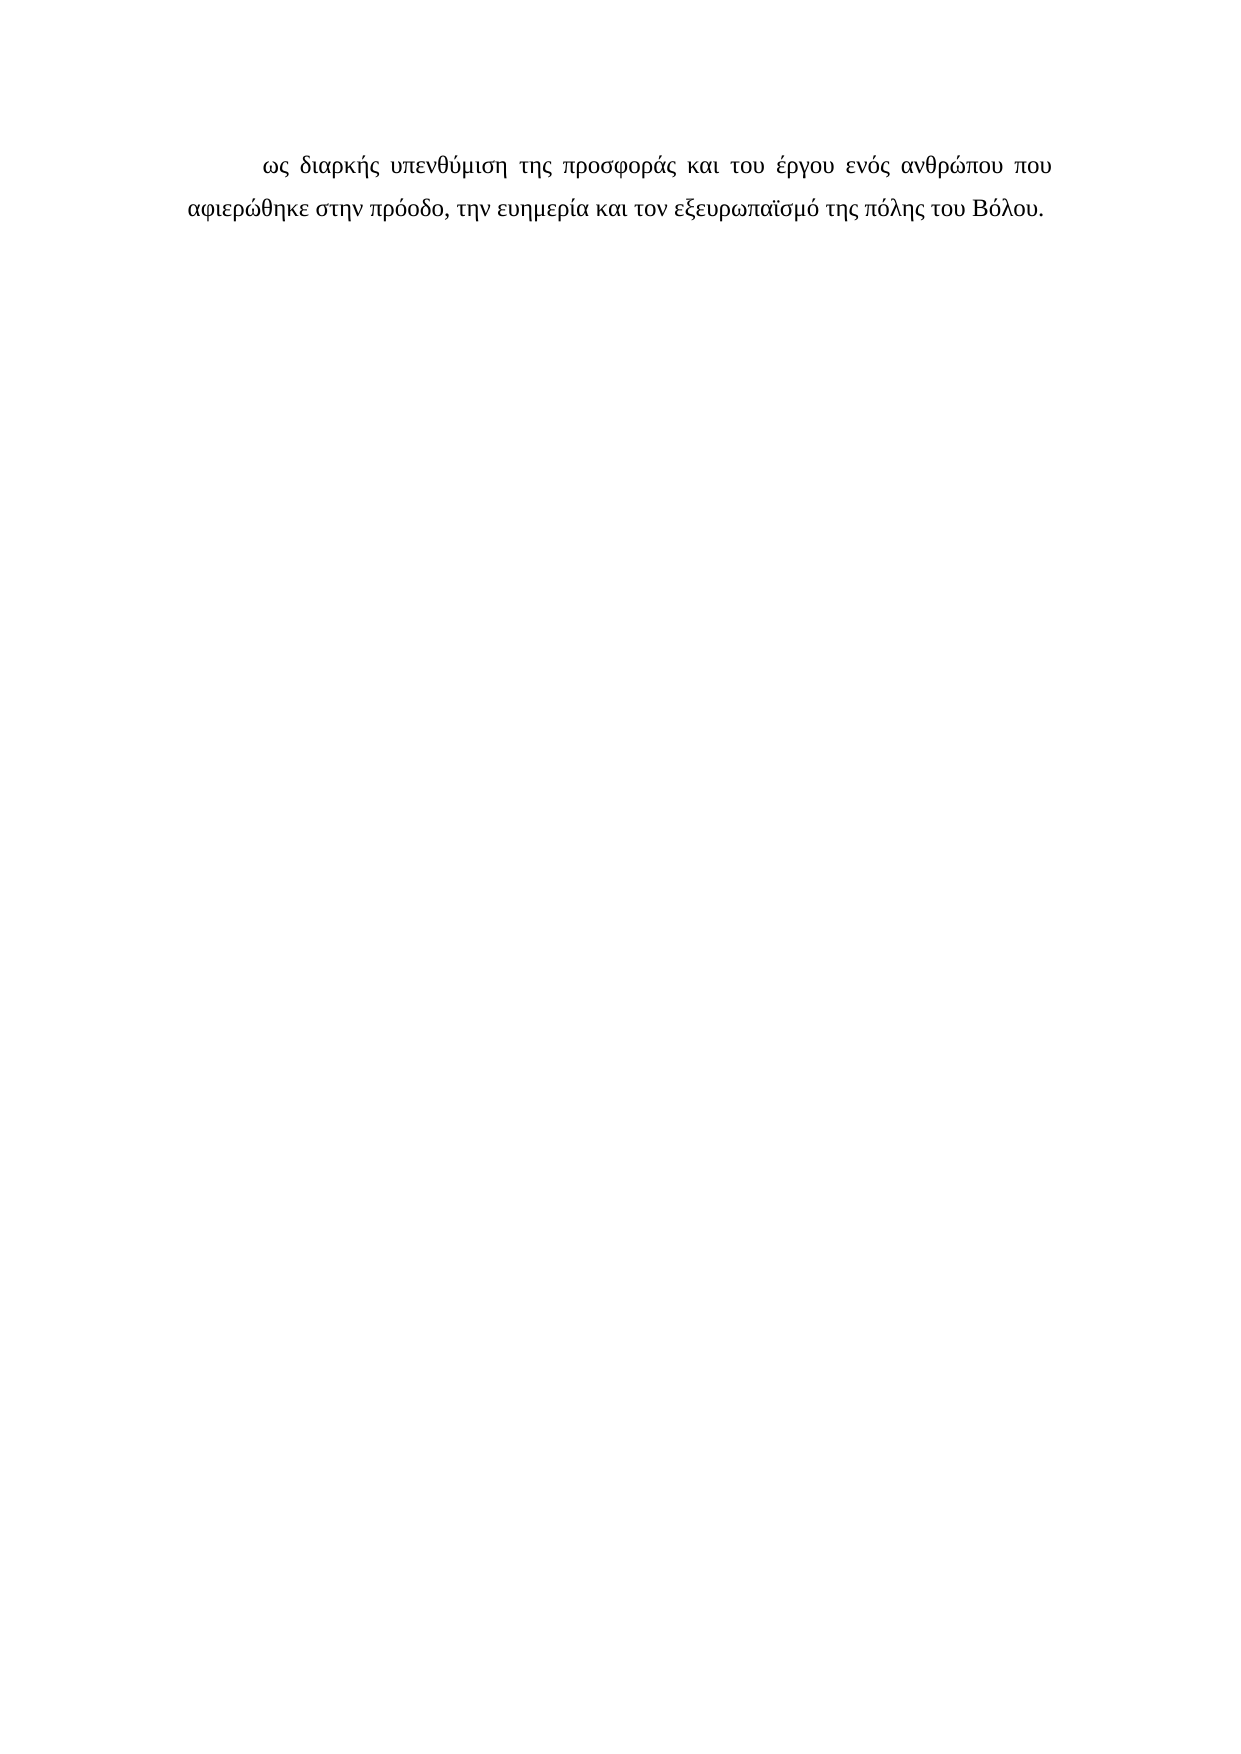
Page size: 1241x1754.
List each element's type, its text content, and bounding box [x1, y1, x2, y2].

text ως διαρκής υπενθύμιση της προσφοράς και του έργου ενός ανθρώπου που αφιερώθηκε στην πρόοδο, την ευημερία και τον εξευρωπαϊσμό της πόλης του Βόλου. [187, 150, 1053, 222]
